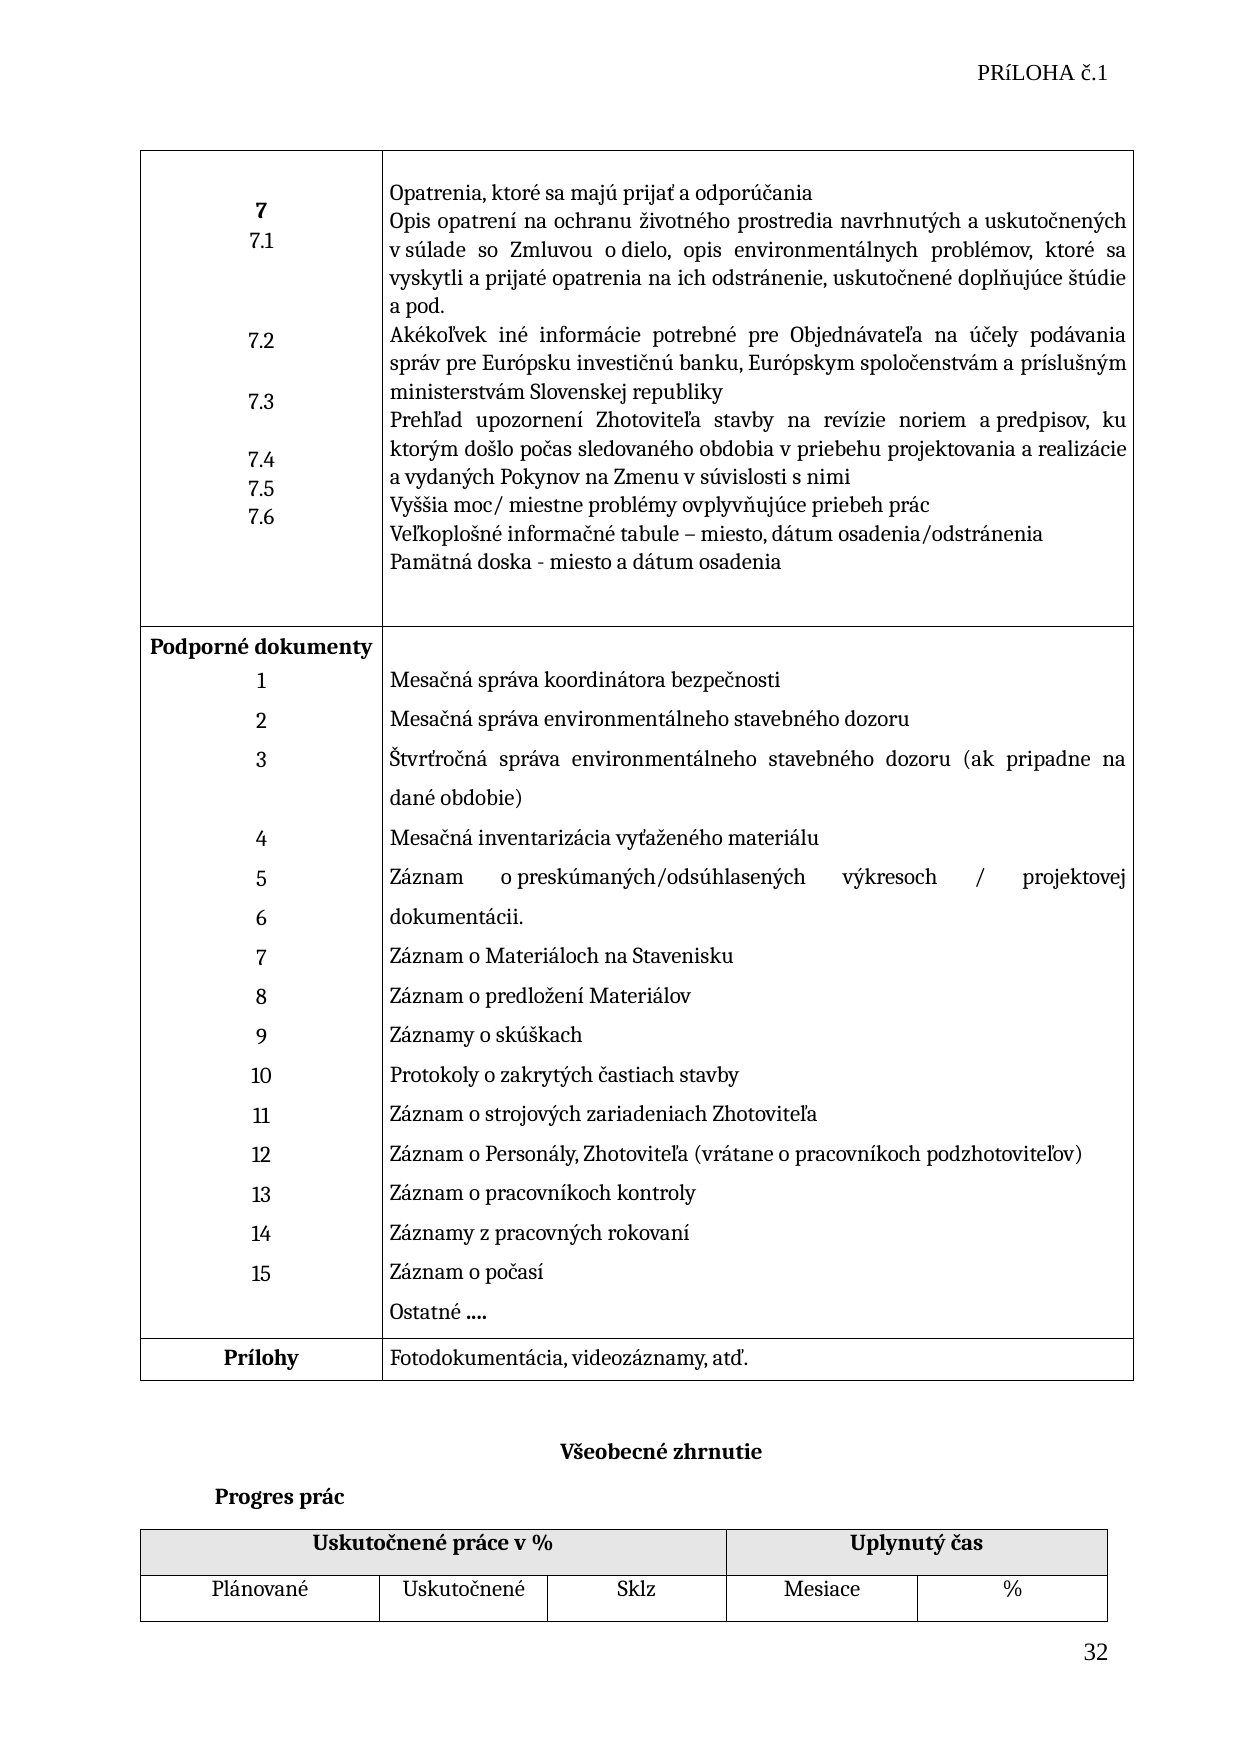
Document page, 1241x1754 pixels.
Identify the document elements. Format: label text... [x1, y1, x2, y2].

text Progres prác [214, 1484, 1108, 1510]
table_cell Mesačná správa koordinátora bezpečnosti Mesačná správa environmentálneho stavebného dozoru Štvrťročná správa environmentálneho stavebného dozoru (ak pripadne na dané obdobie) Mesačná inventarizácia vyťaženého materiálu Záznam o preskúmaných/odsúhlasených výkresoch / projektovej dokumentácii. Záznam o Materiáloch na Stavenisku Záznam o predložení Materiálov Záznamy o skúškach Protokoly o zakrytých častiach stavby Záznam o strojových zariadeniach Zhotoviteľa Záznam o Personály, Zhotoviteľa (vrátane o pracovníkoch podzhotoviteľov) Záznam o pracovníkoch kontroly Záznamy z pracovných rokovaní Záznam o počasí Ostatné .... [383, 627, 1133, 1338]
table_cell Podporné dokumenty 1 2 3 4 5 6 7 8 9 10 11 12 13 14 15 [141, 627, 382, 1338]
table_header Uplynutý čas [727, 1530, 1107, 1575]
table_cell Plánované [141, 1576, 379, 1621]
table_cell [141, 151, 382, 626]
table_cell % [918, 1576, 1107, 1621]
table_cell Uskutočnené [380, 1576, 547, 1621]
text Všeobecné zhrnutie [214, 1438, 1108, 1465]
table_cell Prílohy [141, 1339, 382, 1380]
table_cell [383, 151, 1133, 626]
table_header Uskutočnené práce v % [141, 1530, 726, 1575]
table_cell Sklz [548, 1576, 726, 1621]
table_cell Fotodokumentácia, videozáznamy, atď. [383, 1339, 1133, 1380]
table_cell Mesiace [727, 1576, 917, 1621]
